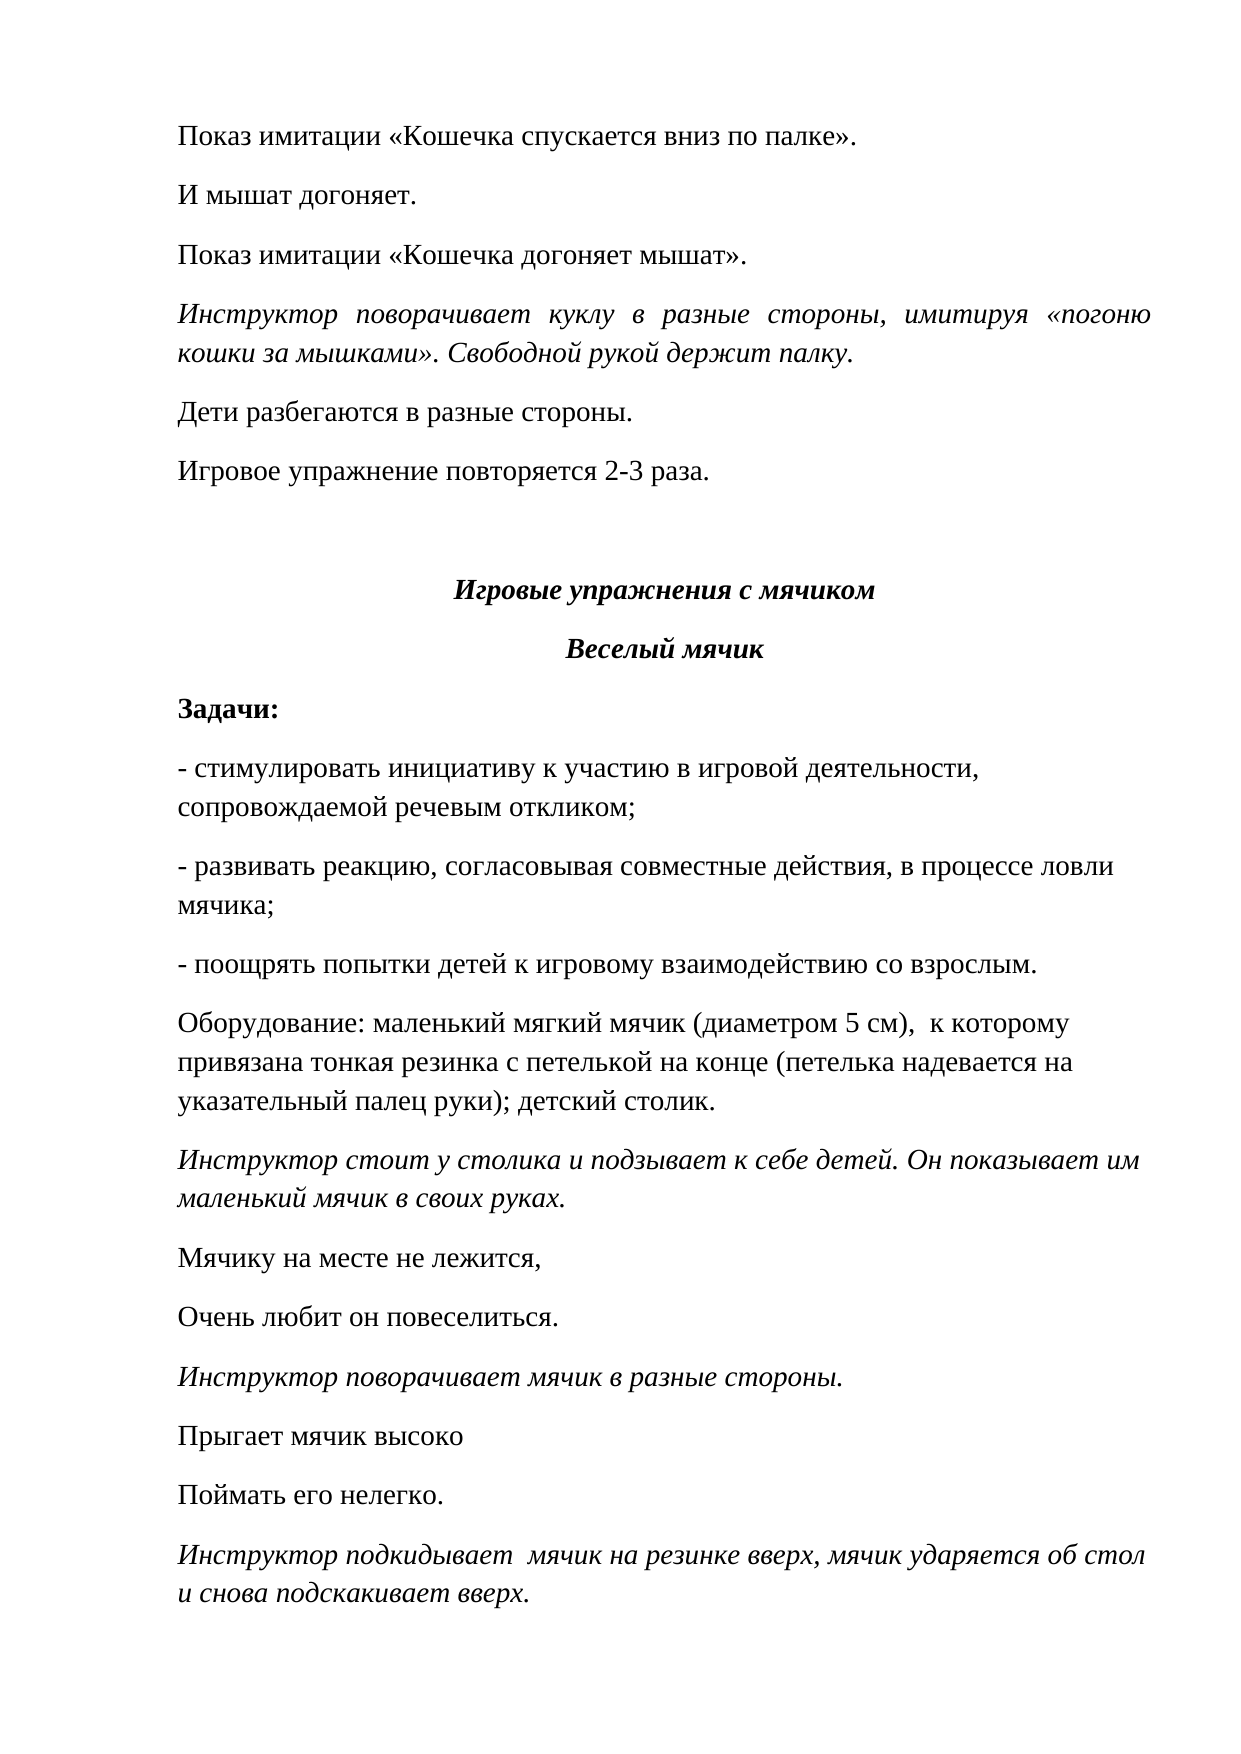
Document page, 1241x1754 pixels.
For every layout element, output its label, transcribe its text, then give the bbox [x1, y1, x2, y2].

text Поймать его нелегко. [177, 1477, 1152, 1511]
text Показ имитации «Кошечка спускается вниз по палке». [177, 118, 1152, 152]
text И мышат догоняет. [177, 177, 1152, 211]
text Задачи: [177, 691, 1152, 724]
text Игровое упражнение повторяется 2-3 раза. [177, 453, 1152, 487]
text Инструктор поворачивает мячик в разные стороны. [177, 1359, 1152, 1392]
text - развивать реакцию, согласовывая совместные действия, в процессе ловли мячика; [177, 848, 1152, 920]
text Инструктор подкидывает мячик на резинке вверх, мячик ударяется об стол и снова подскакивает вверх. [177, 1537, 1152, 1609]
text Показ имитации «Кошечка догоняет мышат». [177, 237, 1152, 270]
text Веселый мячик [177, 632, 1152, 665]
text - поощрять попытки детей к игровому взаимодействию со взрослым. [177, 946, 1152, 980]
text Прыгает мячик высоко [177, 1418, 1152, 1452]
text Инструктор стоит у столика и подзывает к себе детей. Он показывает им маленький мячик в своих руках. [177, 1142, 1152, 1214]
text - стимулировать инициативу к участию в игровой деятельности, сопровождаемой речевым откликом; [177, 750, 1152, 822]
text Дети разбегаются в разные стороны. [177, 394, 1152, 428]
text Игровые упражнения с мячиком [177, 572, 1152, 606]
text Оборудование: маленький мягкий мячик (диаметром 5 см), к которому привязана тонкая резинка с петелькой на конце (петелька надевается на указательный палец руки); детский столик. [177, 1006, 1152, 1116]
text Мячику на месте не лежится, [177, 1240, 1152, 1273]
text Инструктор поворачивает куклу в разные стороны, имитируя «погоню кошки за мышками». Свободной рукой держит палку. [177, 296, 1152, 368]
text Очень любит он повеселиться. [177, 1299, 1152, 1333]
